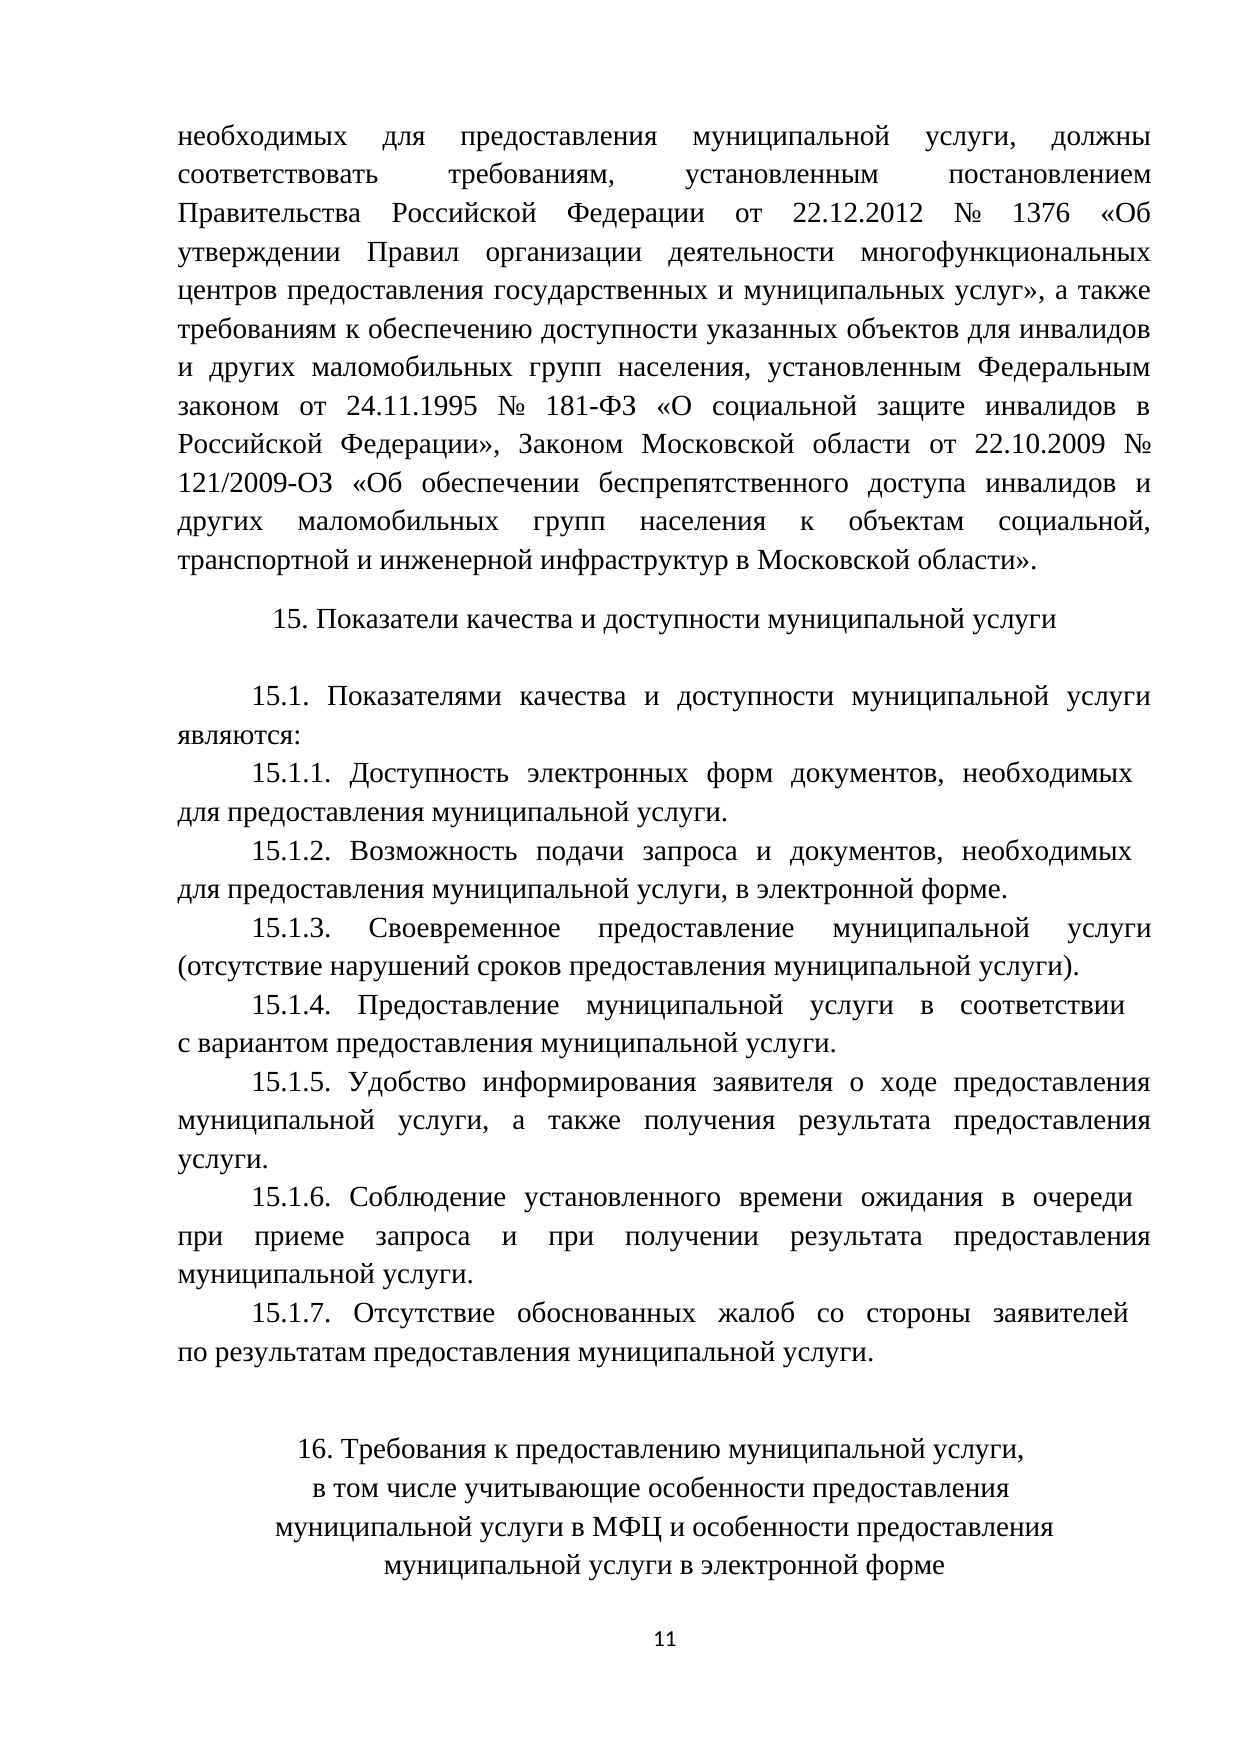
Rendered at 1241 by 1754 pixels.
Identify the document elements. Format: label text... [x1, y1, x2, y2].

text 15.1.4. Предоставление муниципальной услуги в соответствии с вариантом предоставления муниципальной услуги. [177, 987, 1152, 1059]
text 15.1. Показателями качества и доступности муниципальной услуги являются: [177, 678, 1152, 751]
text 15.1.5. Удобство информирования заявителя о ходе предоставления муниципальной услуги, а также получения результата предоставления услуги. [177, 1064, 1152, 1174]
text 15.1.6. Соблюдение установленного времени ожидания в очереди при приеме запроса и при получении результата предоставления муниципальной услуги. [177, 1179, 1152, 1290]
subtitle 16. Требования к предоставлению муниципальной услуги, в том числе учитывающие особенности предоставления муниципальной услуги в МФЦ и особенности предоставления муниципальной услуги в электронной форме [177, 1432, 1152, 1581]
text 15.1.2. Возможность подачи запроса и документов, необходимых для предоставления муниципальной услуги, в электронной форме. [177, 833, 1152, 905]
subtitle 15. Показатели качества и доступности муниципальной услуги [177, 601, 1152, 635]
text 15.1.7. Отсутствие обоснованных жалоб со стороны заявителей по результатам предоставления муниципальной услуги. [177, 1295, 1152, 1367]
text 15.1.3. Своевременное предоставление муниципальной услуги (отсутствие нарушений сроков предоставления муниципальной услуги). [177, 910, 1152, 982]
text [177, 118, 1152, 576]
text 15.1.1. Доступность электронных форм документов, необходимых для предоставления муниципальной услуги. [177, 756, 1152, 828]
